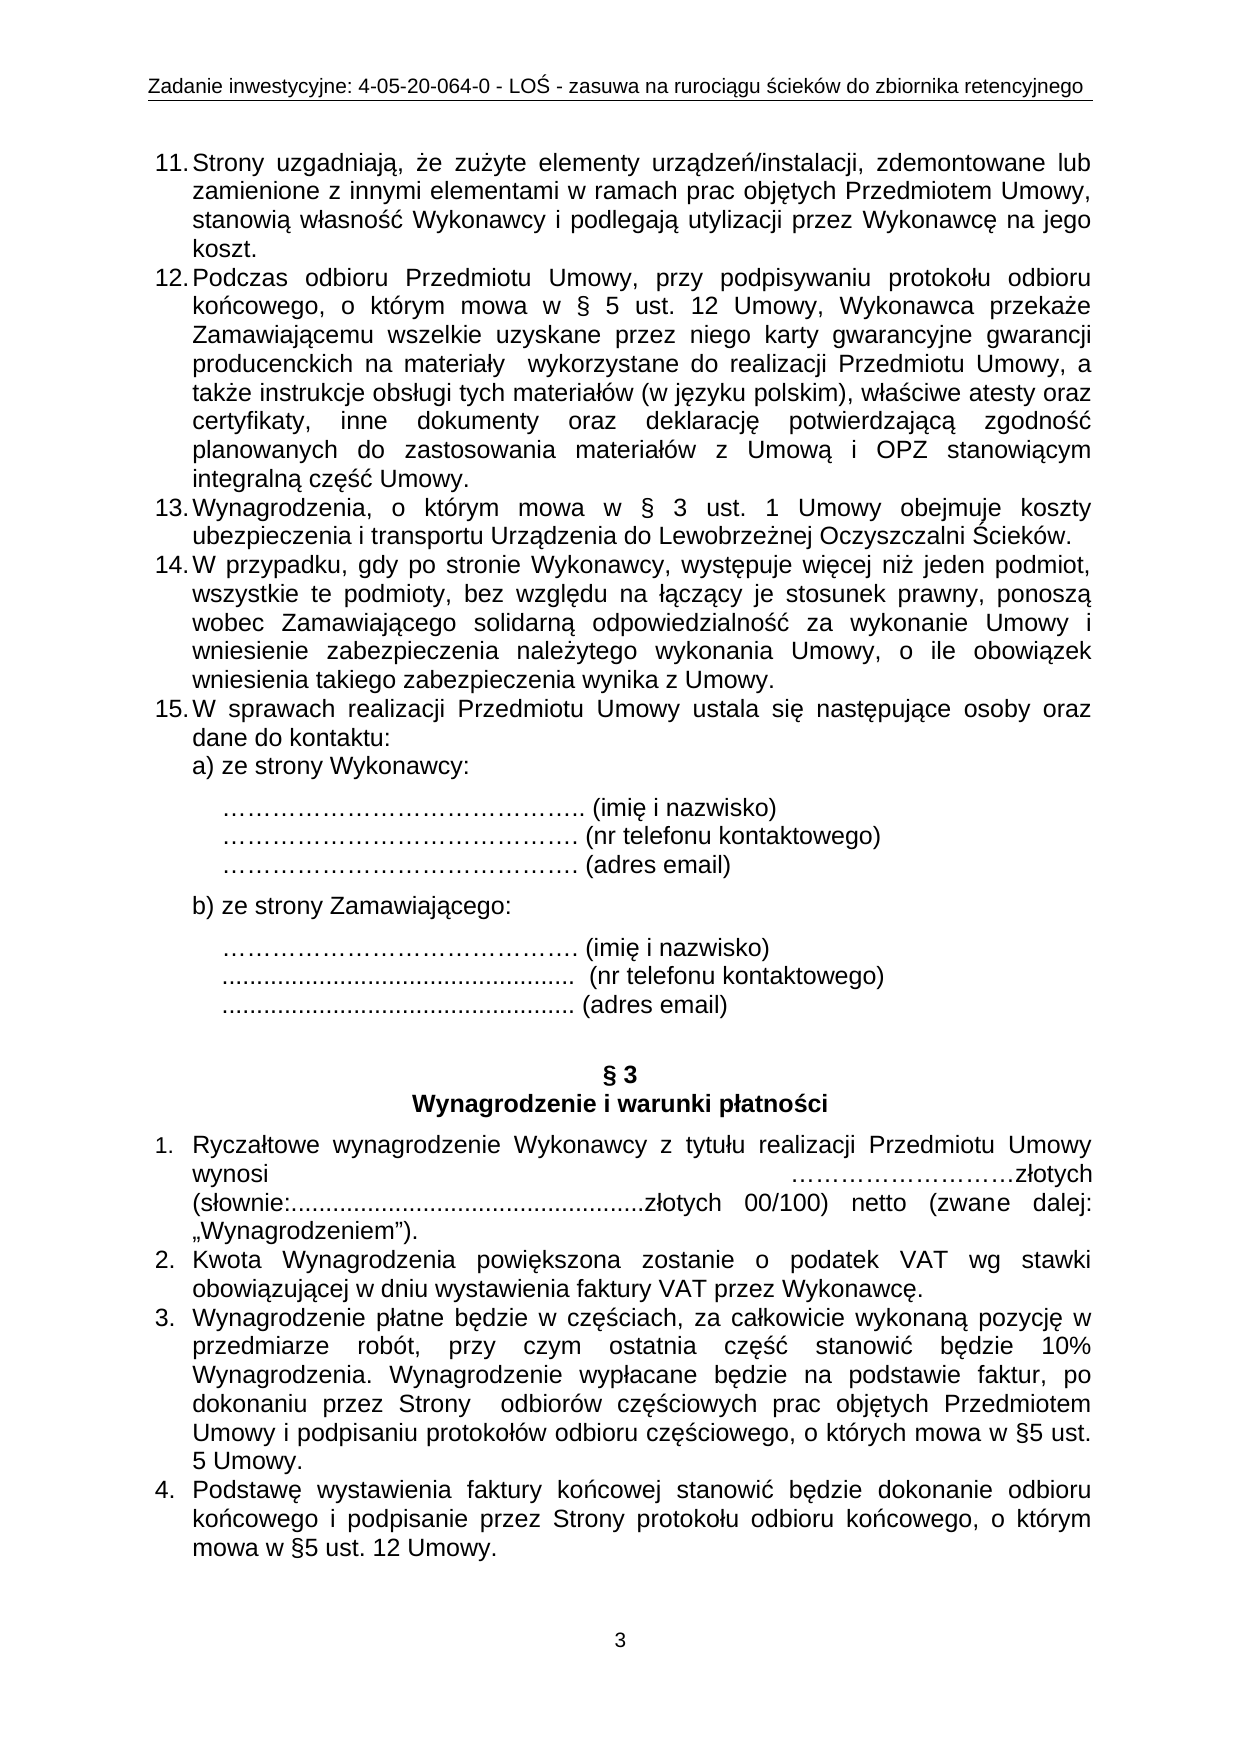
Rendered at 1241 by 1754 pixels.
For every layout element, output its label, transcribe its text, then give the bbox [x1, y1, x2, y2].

list Wynagrodzenia, o którym mowa w § 3 ust. 1 Umowy obejmuje koszty ubezpieczenia i transportu Urządzenia do Lewobrzeżnej Oczyszczalni Ścieków. [154, 493, 1093, 550]
list W sprawach realizacji Przedmiotu Umowy ustala się następujące osoby oraz dane do kontaktu: [154, 694, 1093, 751]
text ……………………………………. (imię i nazwisko) [221, 933, 1034, 961]
text …………………………………….. (imię i nazwisko) [221, 793, 1034, 821]
text ................................................... (adres email) [221, 990, 1034, 1019]
list Wynagrodzenie płatne będzie w częściach, za całkowicie wykonaną pozycję w przedmiarze robót, przy czym ostatnia część stanowić będzie 10% Wynagrodzenia. Wynagrodzenie wypłacane będzie na podstawie faktur, po dokonaniu przez Strony odbiorów częściowych prac objętych Przedmiotem Umowy i podpisaniu protokołów odbioru częściowego, o których mowa w §5 ust. 5 Umowy. [154, 1303, 1093, 1475]
list Strony uzgadniają, że zużyte elementy urządzeń/instalacji, zdemontowane lub zamienione z innymi elementami w ramach prac objętych Przedmiotem Umowy, stanowią własność Wykonawcy i podlegają utylizacji przez Wykonawcę na jego koszt. [154, 148, 1093, 263]
text § 3 [148, 1060, 1093, 1089]
text ……………………………………. (nr telefonu kontaktowego) [221, 821, 1034, 850]
list Ryczałtowe wynagrodzenie Wykonawcy z tytułu realizacji Przedmiotu Umowy wynosi ………………………złotych (słownie:...................................................złotych 00/100) netto (zwane dalej: „Wynagrodzeniem”). [154, 1130, 1093, 1245]
list Kwota Wynagrodzenia powiększona zostanie o podatek VAT wg stawki obowiązującej w dniu wystawienia faktury VAT przez Wykonawcę. [154, 1245, 1093, 1303]
text ................................................... (nr telefonu kontaktowego) [221, 961, 1034, 990]
text Wynagrodzenie i warunki płatności [148, 1089, 1093, 1118]
list W przypadku, gdy po stronie Wykonawcy, występuje więcej niż jeden podmiot, wszystkie te podmioty, bez względu na łączący je stosunek prawny, ponoszą wobec Zamawiającego solidarną odpowiedzialność za wykonanie Umowy i wniesienie zabezpieczenia należytego wykonania Umowy, o ile obowiązek wniesienia takiego zabezpieczenia wynika z Umowy. [154, 550, 1093, 694]
list ze strony Zamawiającego: [192, 891, 1093, 920]
list Podstawę wystawienia faktury końcowej stanowić będzie dokonanie odbioru końcowego i podpisanie przez Strony protokołu odbioru końcowego, o którym mowa w §5 ust. 12 Umowy. [154, 1475, 1093, 1561]
list ze strony Wykonawcy: [192, 751, 1093, 780]
list Podczas odbioru Przedmiotu Umowy, przy podpisywaniu protokołu odbioru końcowego, o którym mowa w § 5 ust. 12 Umowy, Wykonawca przekaże Zamawiającemu wszelkie uzyskane przez niego karty gwarancyjne gwarancji producenckich na materiały wykorzystane do realizacji Przedmiotu Umowy, a także instrukcje obsługi tych materiałów (w języku polskim), właściwe atesty oraz certyfikaty, inne dokumenty oraz deklarację potwierdzającą zgodność planowanych do zastosowania materiałów z Umową i OPZ stanowiącym integralną część Umowy. [154, 263, 1093, 493]
text ……………………………………. (adres email) [221, 850, 1034, 879]
